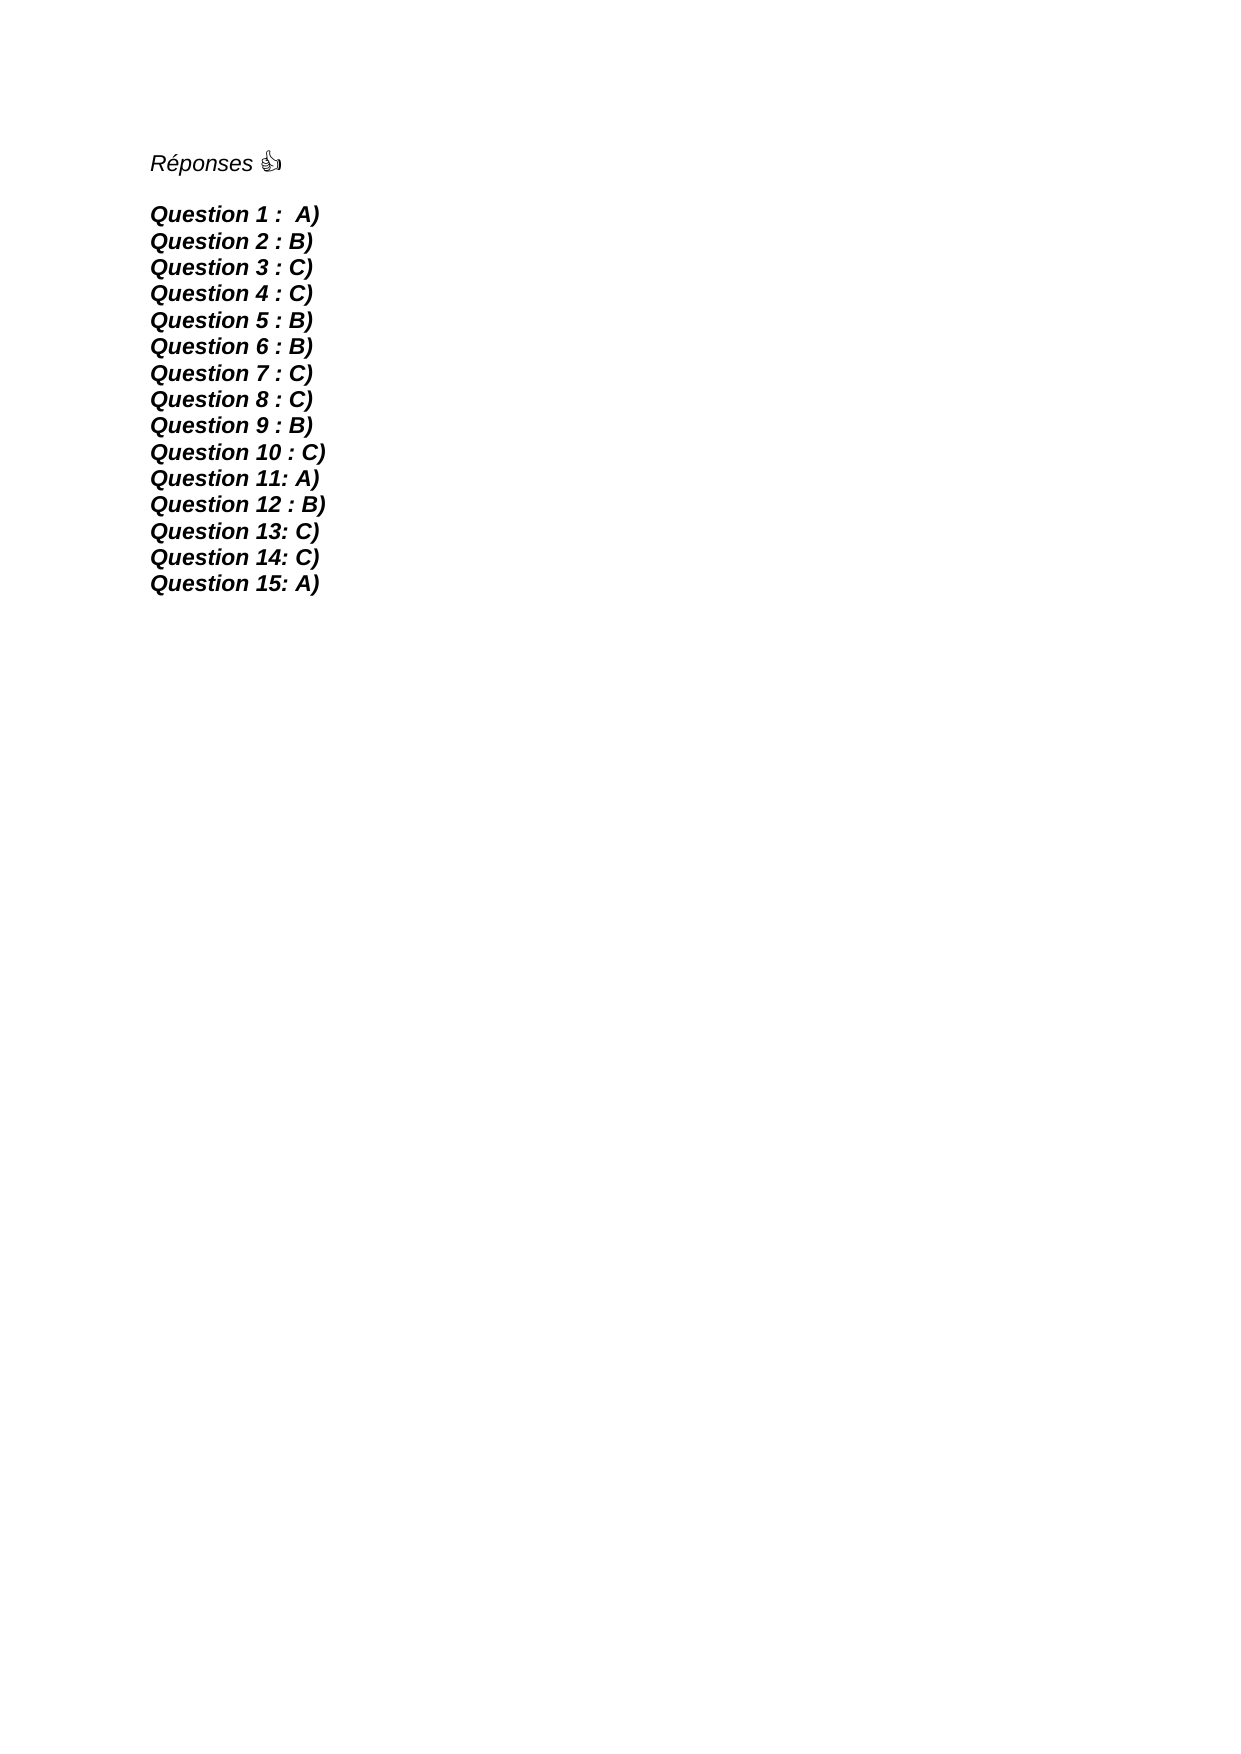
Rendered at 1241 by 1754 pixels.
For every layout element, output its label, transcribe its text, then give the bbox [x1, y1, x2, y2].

text Question 14: C) [150, 544, 1090, 570]
text Question 12 : B) [150, 491, 1090, 518]
text Question 7 : C) [150, 359, 1090, 386]
text Question 8 : C) [150, 386, 1090, 412]
text Question 4 : C) [150, 280, 1090, 307]
text Question 9 : B) [150, 412, 1090, 438]
text Question 13: C) [150, 518, 1090, 544]
text Question 1 : A) [150, 201, 1090, 228]
text Réponses 👍 [150, 150, 1090, 176]
text Question 11: A) [150, 465, 1090, 491]
text Question 2 : B) [150, 228, 1090, 254]
text Question 3 : C) [150, 254, 1090, 280]
text Question 6 : B) [150, 333, 1090, 359]
text Question 15: A) [150, 570, 1090, 597]
text Question 10 : C) [150, 438, 1090, 465]
text Question 5 : B) [150, 307, 1090, 333]
